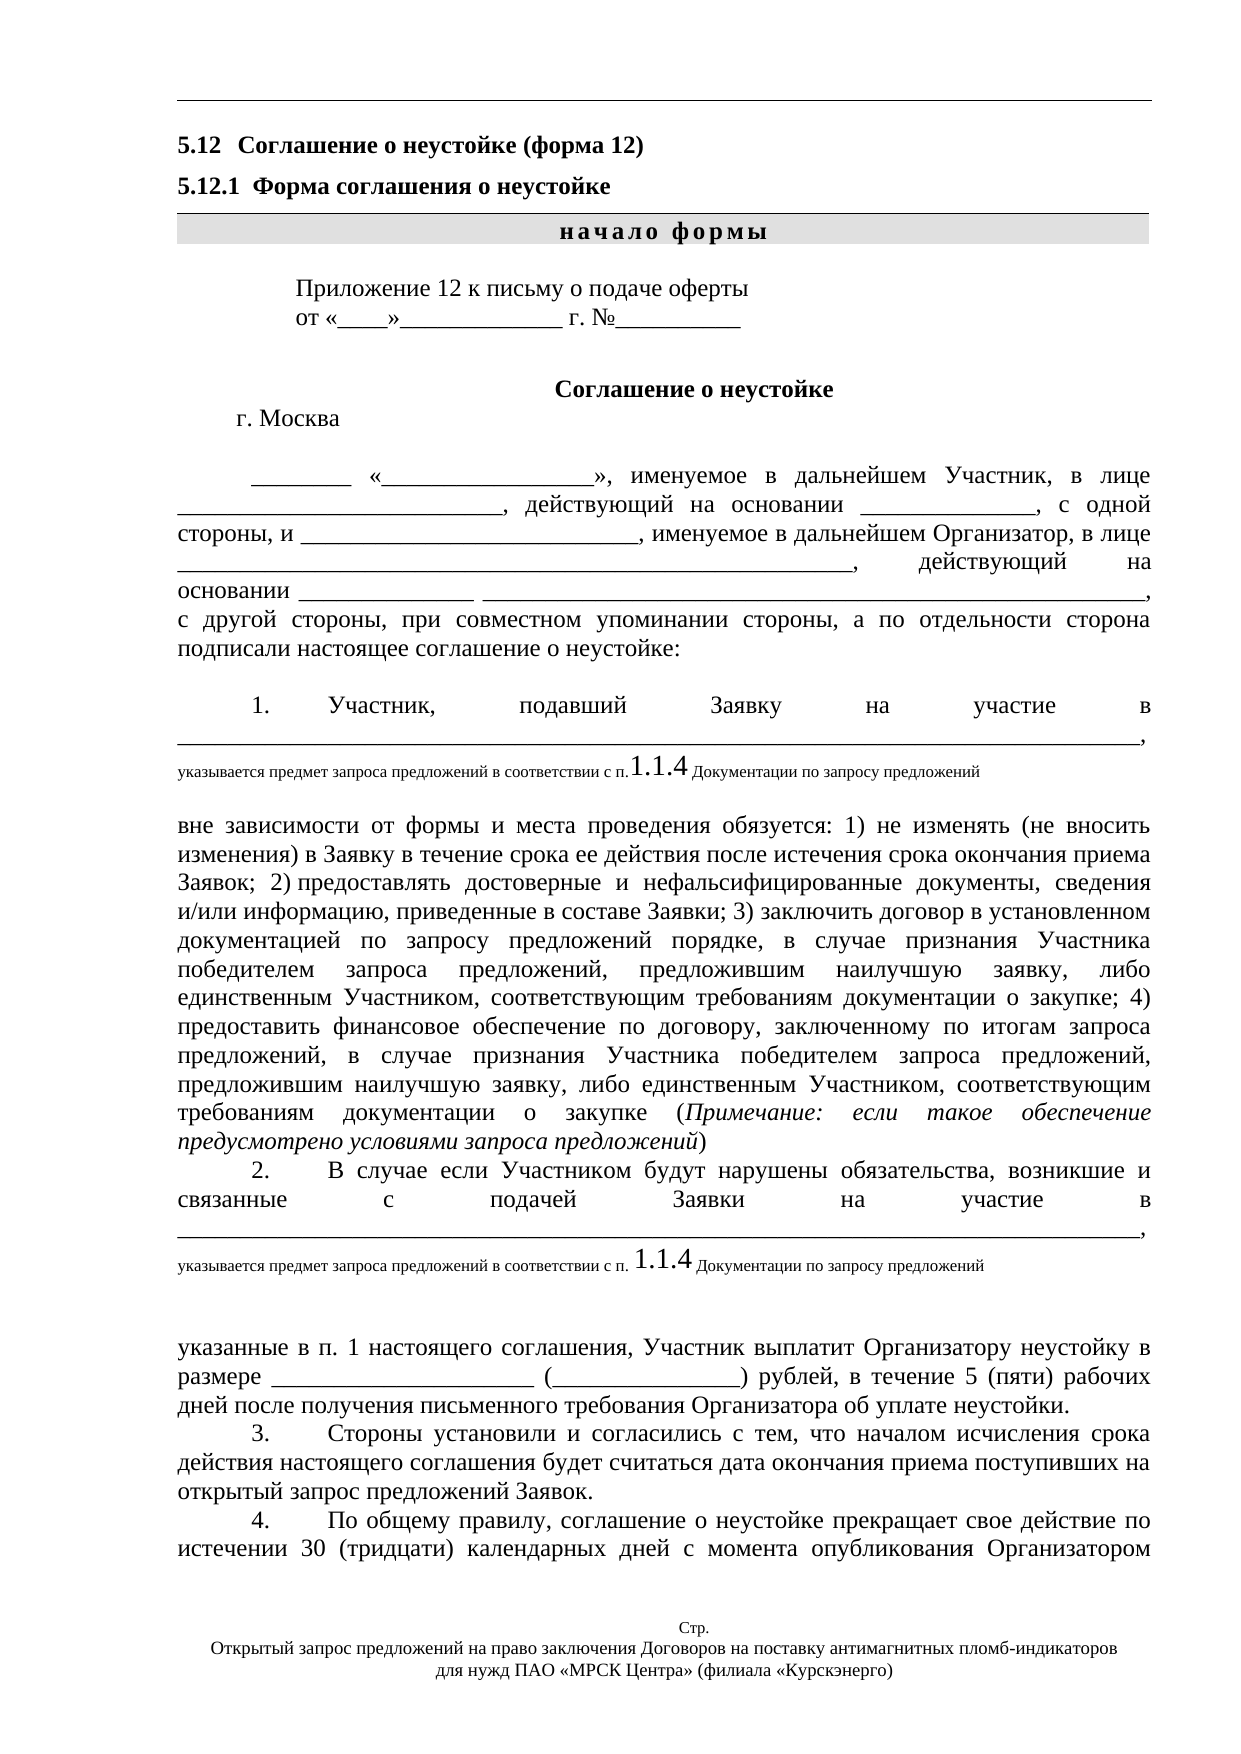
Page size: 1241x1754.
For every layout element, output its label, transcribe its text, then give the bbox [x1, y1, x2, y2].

text указывается предмет запроса предложений в соответствии с п. 1.1.4 Документации по запросу предложений [177, 1241, 1152, 1275]
text начало формы [177, 214, 1149, 244]
text ________ «_________________», именуемое в дальнейшем Участник, в лице __________________________, действующий на основании ______________, с одной стороны, и ___________________________, именуемое в дальнейшем Организатор, в лице ______________________________________________________, действующий на основании ______________ _____________________________________________________, с другой стороны, при совместном упоминании стороны, а по отдельности сторона подписали настоящее соглашение о неустойке: [177, 460, 1152, 661]
list Участник, подавший Заявку на участие в _____________________________________________________________________________, [177, 690, 1152, 748]
list В случае если Участником будут нарушены обязательства, возникшие и связанные с подачей Заявки на участие в _____________________________________________________________________________, [177, 1155, 1152, 1241]
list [177, 1505, 1152, 1562]
list Стороны установили и согласились с тем, что началом исчисления срока действия настоящего соглашения будет считаться дата окончания приема поступивших на открытый запрос предложений Заявок. [177, 1418, 1152, 1505]
text Соглашение о неустойке [177, 374, 1152, 403]
text вне зависимости от формы и места проведения обязуется: 1) не изменять (не вносить изменения) в Заявку в течение срока ее действия после истечения срока окончания приема Заявок; 2) предоставлять достоверные и нефальсифицированные документы, сведения и/или информацию, приведенные в составе Заявки; 3) заключить договор в установленном документацией по запросу предложений порядке, в случае признания Участника победителем запроса предложений, предложившим наилучшую заявку, либо единственным Участником, соответствующим требованиям документации о закупке; 4) предоставить финансовое обеспечение по договору, заключенному по итогам запроса предложений, в случае признания Участника победителем запроса предложений, предложившим наилучшую заявку, либо единственным Участником, соответствующим требованиям документации о закупке (Примечание: если такое обеспечение предусмотрено условиями запроса предложений) [177, 810, 1152, 1155]
text г. Москва [177, 403, 1152, 431]
text указанные в п. 1 настоящего соглашения, Участник выплатит Организатору неустойку в размере _____________________ (_______________) рублей, в течение 5 (пяти) рабочих дней после получения письменного требования Организатора об уплате неустойки. [177, 1332, 1152, 1418]
subtitle Соглашение о неустойке (форма 12) [177, 130, 1152, 159]
text указывается предмет запроса предложений в соответствии с п.1.1.4 Документации по запросу предложений [177, 748, 1152, 781]
text Приложение 12 к письму о подаче оферты от «____»_____________ г. №__________ [295, 273, 1152, 331]
subtitle Форма соглашения о неустойке [177, 171, 1152, 200]
